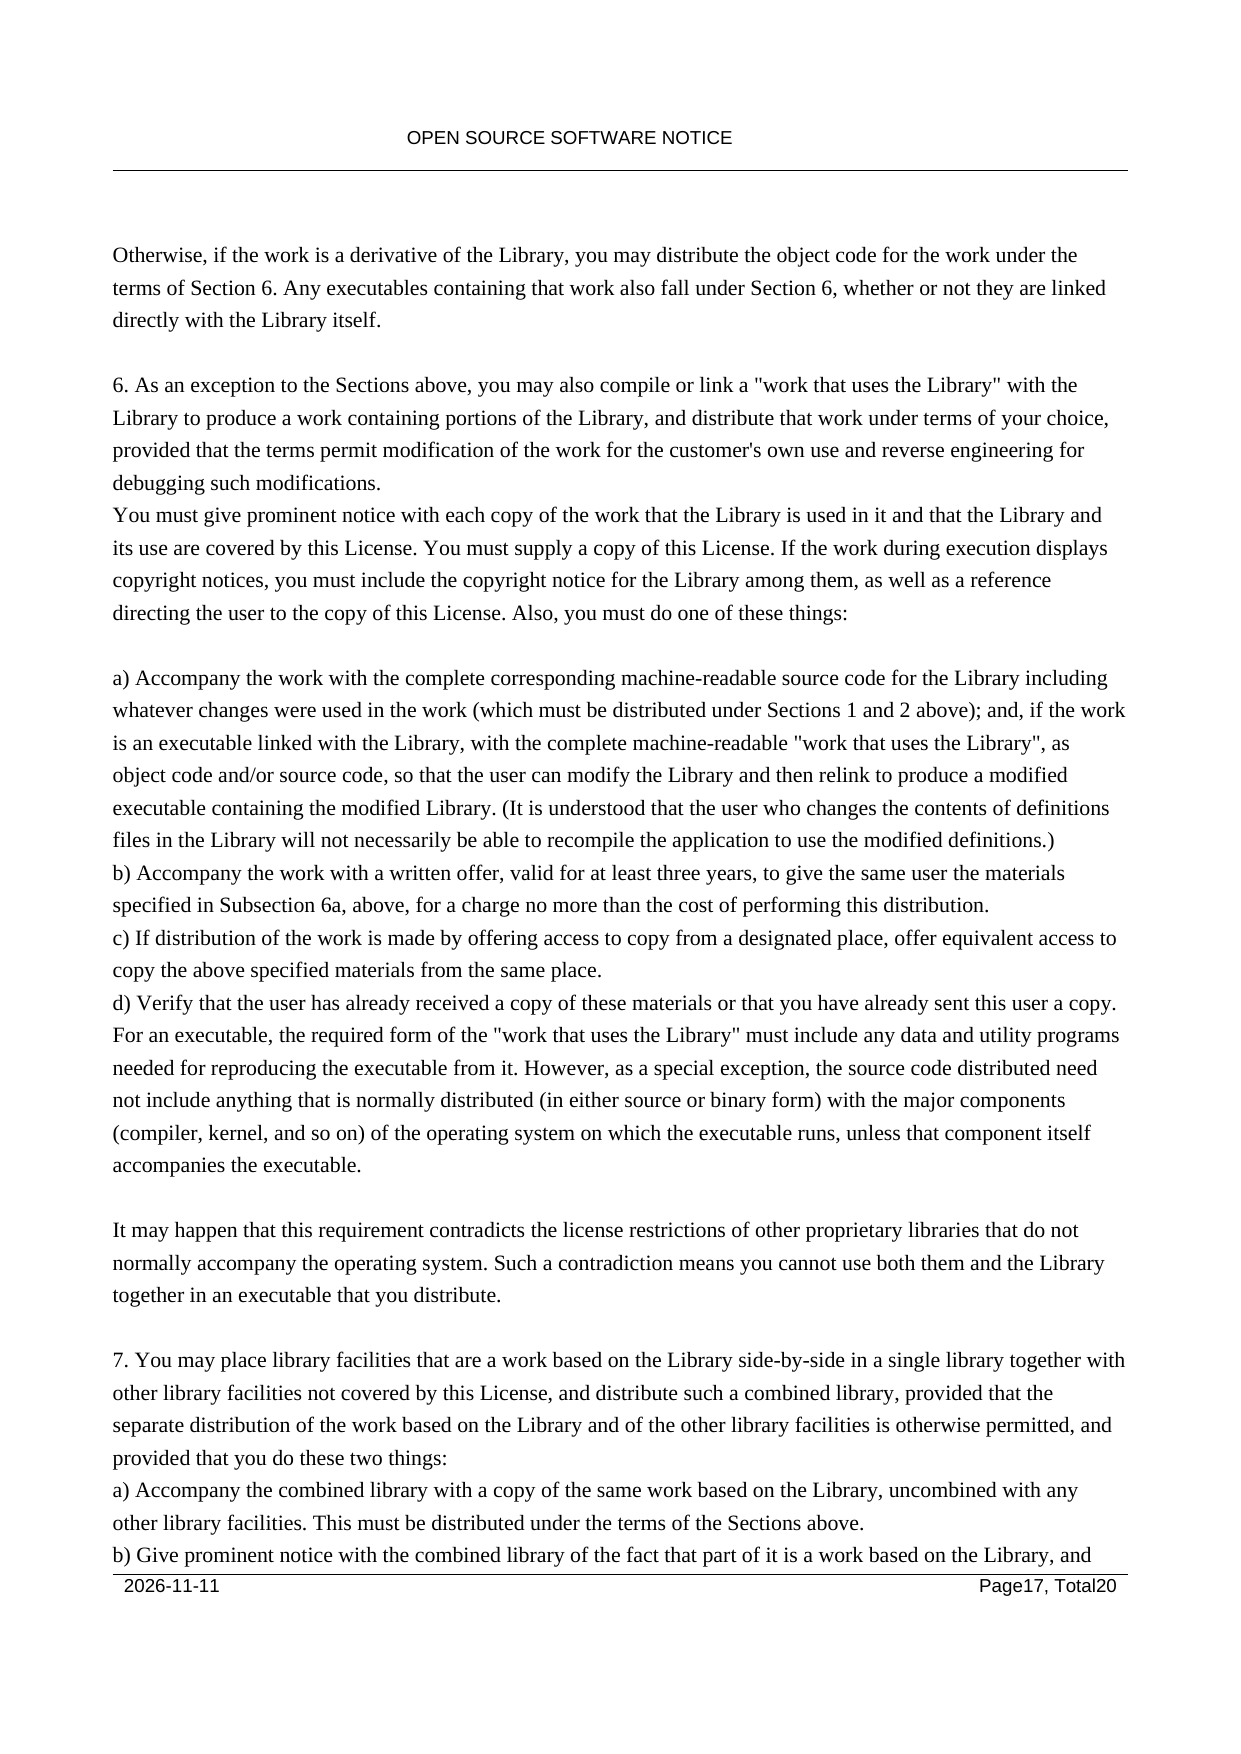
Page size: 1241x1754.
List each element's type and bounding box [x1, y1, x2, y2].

text [112, 206, 1128, 1571]
